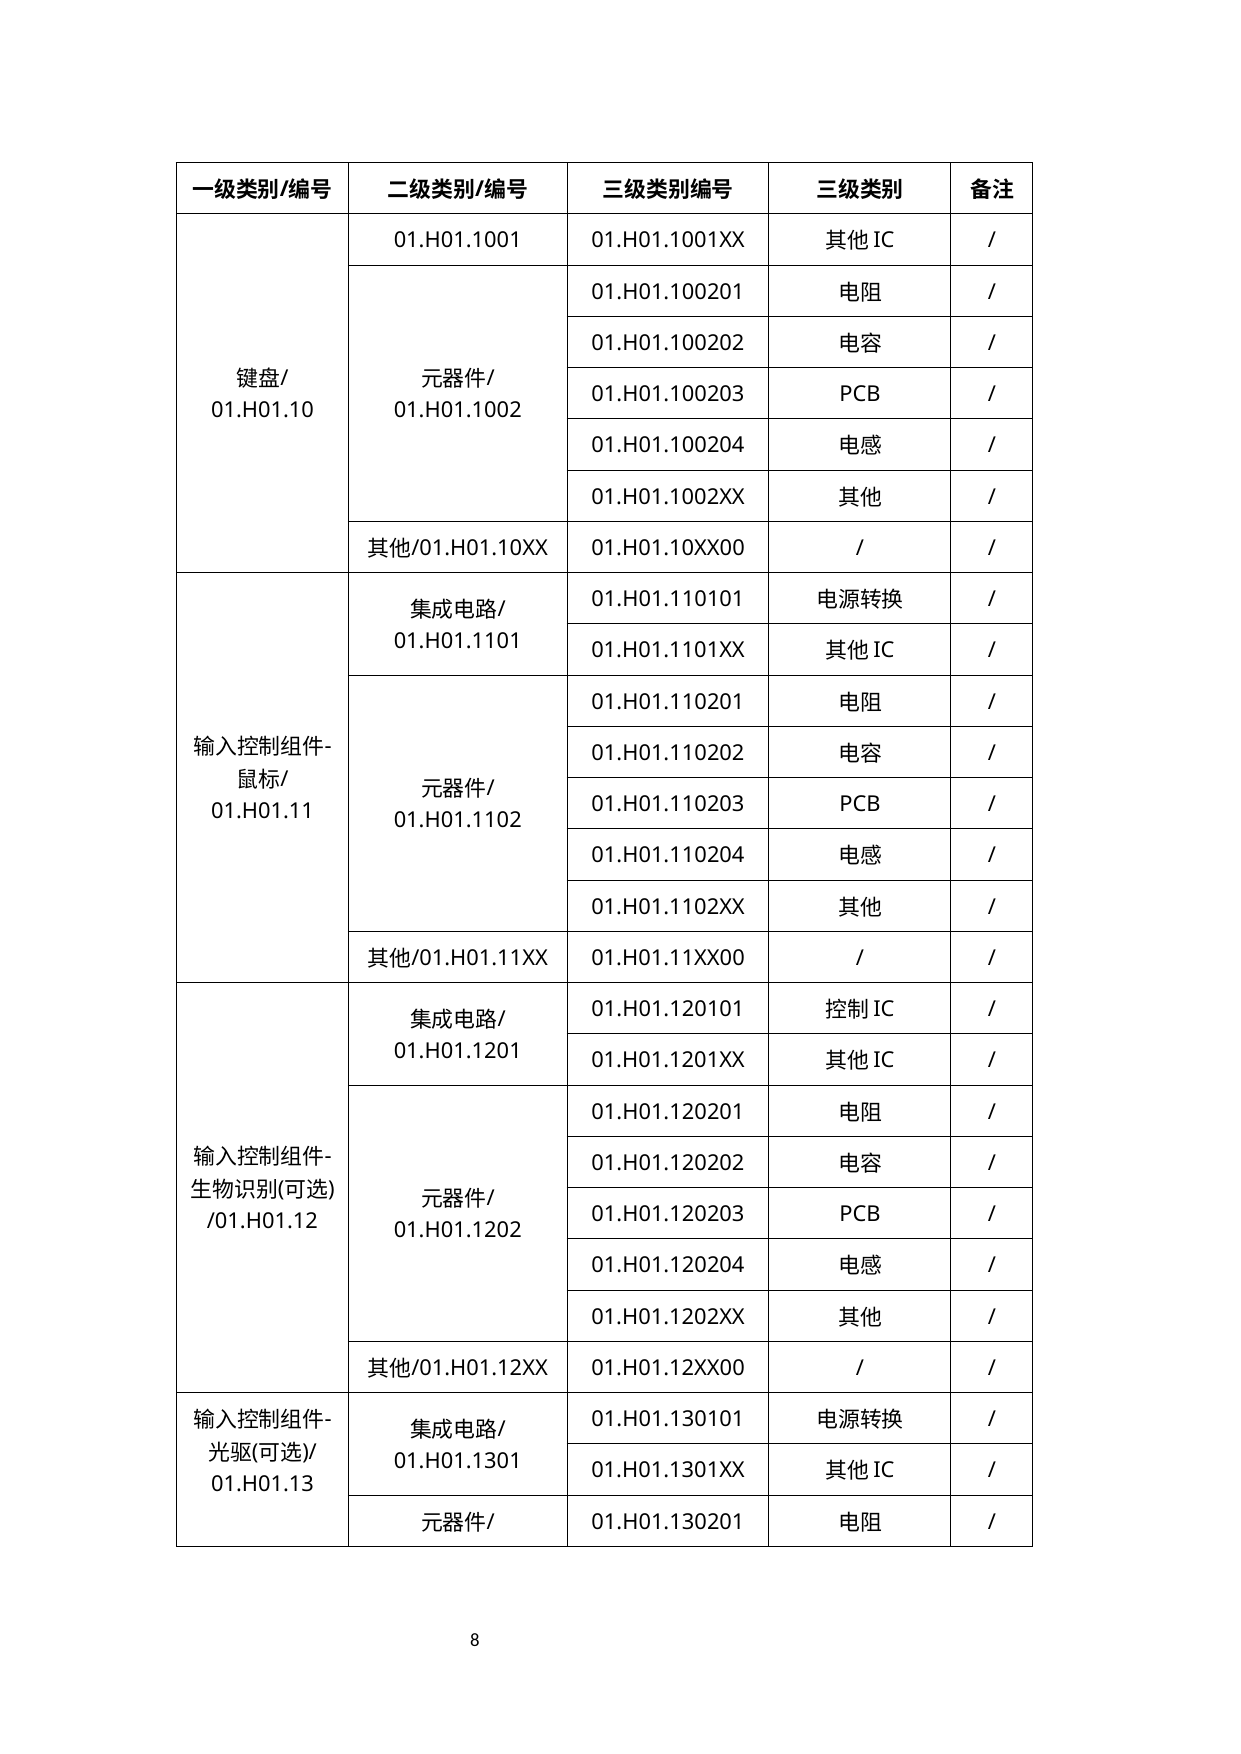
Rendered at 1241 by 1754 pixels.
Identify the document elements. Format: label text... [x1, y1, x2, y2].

table_header 一级类别/编号 [177, 163, 348, 213]
table_cell 电源转换 [769, 573, 950, 623]
table_header 二级类别/编号 [349, 163, 567, 213]
table_cell 01.H01.110202 [568, 727, 768, 777]
table_cell 电阻 [769, 1496, 950, 1546]
table_cell / [951, 1239, 1032, 1289]
table_header 三级类别 [769, 163, 950, 213]
table_cell 电感 [769, 1239, 950, 1289]
table_cell / [951, 522, 1032, 572]
table_cell / [951, 881, 1032, 931]
table_cell 01.H01.1202XX [568, 1291, 768, 1341]
table_cell 电阻 [769, 1086, 950, 1136]
table_cell 电源转换 [769, 1393, 950, 1443]
table_cell / [951, 829, 1032, 879]
table_cell 01.H01.1201XX [568, 1034, 768, 1084]
table_cell PCB [769, 778, 950, 828]
table_cell 01.H01.120101 [568, 983, 768, 1033]
table_cell 其他/01.H01.12XX [349, 1342, 567, 1392]
table_cell 输入控制组件-鼠标/01.H01.11 [177, 573, 348, 982]
table_cell 电感 [769, 829, 950, 879]
table_cell 电阻 [769, 676, 950, 726]
table_cell 集成电路/01.H01.1101 [349, 573, 567, 674]
table_cell / [951, 676, 1032, 726]
table_cell 01.H01.100201 [568, 266, 768, 316]
table_cell 01.H01.100202 [568, 317, 768, 367]
table_cell / [951, 1291, 1032, 1341]
table_cell / [951, 727, 1032, 777]
table_cell 01.H01.12XX00 [568, 1342, 768, 1392]
table_cell 元器件/01.H01.1202 [349, 1086, 567, 1341]
table_cell / [951, 214, 1032, 264]
table_cell 01.H01.120201 [568, 1086, 768, 1136]
table_cell 输入控制组件-光驱(可选)/01.H01.13 [177, 1393, 348, 1546]
table_header 备注 [951, 163, 1032, 213]
table_cell 01.H01.130201 [568, 1496, 768, 1546]
table_cell 输入控制组件-生物识别(可选)/01.H01.12 [177, 983, 348, 1392]
table_cell 01.H01.1002XX [568, 471, 768, 521]
table_cell / [951, 1034, 1032, 1084]
table_cell PCB [769, 1188, 950, 1238]
table_cell 其他 [769, 881, 950, 931]
table_cell / [951, 1393, 1032, 1443]
table_cell 01.H01.120202 [568, 1137, 768, 1187]
table_cell 01.H01.100204 [568, 419, 768, 469]
table_cell / [951, 983, 1032, 1033]
table_cell 其他IC [769, 624, 950, 674]
table_cell 01.H01.1001XX [568, 214, 768, 264]
table_cell 集成电路/01.H01.1001 [349, 214, 567, 264]
table_cell / [769, 522, 950, 572]
table_cell 01.H01.110101 [568, 573, 768, 623]
table_cell 01.H01.120203 [568, 1188, 768, 1238]
table_cell / [951, 419, 1032, 469]
table_cell 01.H01.1102XX [568, 881, 768, 931]
table_cell / [769, 932, 950, 982]
table_cell 电容 [769, 317, 950, 367]
table_cell 集成电路/01.H01.1301 [349, 1393, 567, 1494]
table_cell / [951, 1444, 1032, 1494]
table_cell PCB [769, 368, 950, 418]
table_cell 电感 [769, 419, 950, 469]
table_cell 01.H01.100203 [568, 368, 768, 418]
table_cell 01.H01.110201 [568, 676, 768, 726]
table_cell 其他/01.H01.11XX [349, 932, 567, 982]
table_cell 其他/01.H01.10XX [349, 522, 567, 572]
table_cell / [951, 266, 1032, 316]
table_cell 集成电路/01.H01.1201 [349, 983, 567, 1084]
table_cell 输入控制组件-键盘/01.H01.10 [177, 214, 348, 572]
table_cell 控制IC [769, 983, 950, 1033]
table_cell 01.H01.110203 [568, 778, 768, 828]
table_cell 元器件/01.H01.1302 [349, 1496, 567, 1546]
table_cell 其他IC [769, 214, 950, 264]
table_cell 01.H01.130101 [568, 1393, 768, 1443]
table_cell 元器件/01.H01.1102 [349, 676, 567, 931]
table_cell 元器件/01.H01.1002 [349, 266, 567, 521]
table_cell / [951, 1137, 1032, 1187]
table_cell 01.H01.11XX00 [568, 932, 768, 982]
table_cell 其他IC [769, 1034, 950, 1084]
table_cell 其他IC [769, 1444, 950, 1494]
table_cell / [951, 778, 1032, 828]
table_cell / [951, 1342, 1032, 1392]
table_cell 01.H01.110204 [568, 829, 768, 879]
table_cell / [951, 317, 1032, 367]
table_cell / [951, 1086, 1032, 1136]
table_cell 01.H01.10XX00 [568, 522, 768, 572]
table_header 三级类别编号 [568, 163, 768, 213]
table_cell 01.H01.1101XX [568, 624, 768, 674]
table_cell 其他 [769, 1291, 950, 1341]
table_cell 01.H01.1301XX [568, 1444, 768, 1494]
table_cell 01.H01.120204 [568, 1239, 768, 1289]
table_cell / [951, 471, 1032, 521]
table_cell / [951, 573, 1032, 623]
table_cell 电阻 [769, 266, 950, 316]
table_cell 电容 [769, 1137, 950, 1187]
table_cell / [951, 624, 1032, 674]
table_cell / [769, 1342, 950, 1392]
table_cell / [951, 368, 1032, 418]
table_cell / [951, 1496, 1032, 1546]
table_cell 电容 [769, 727, 950, 777]
table_cell / [951, 932, 1032, 982]
table_cell 其他 [769, 471, 950, 521]
table_cell / [951, 1188, 1032, 1238]
